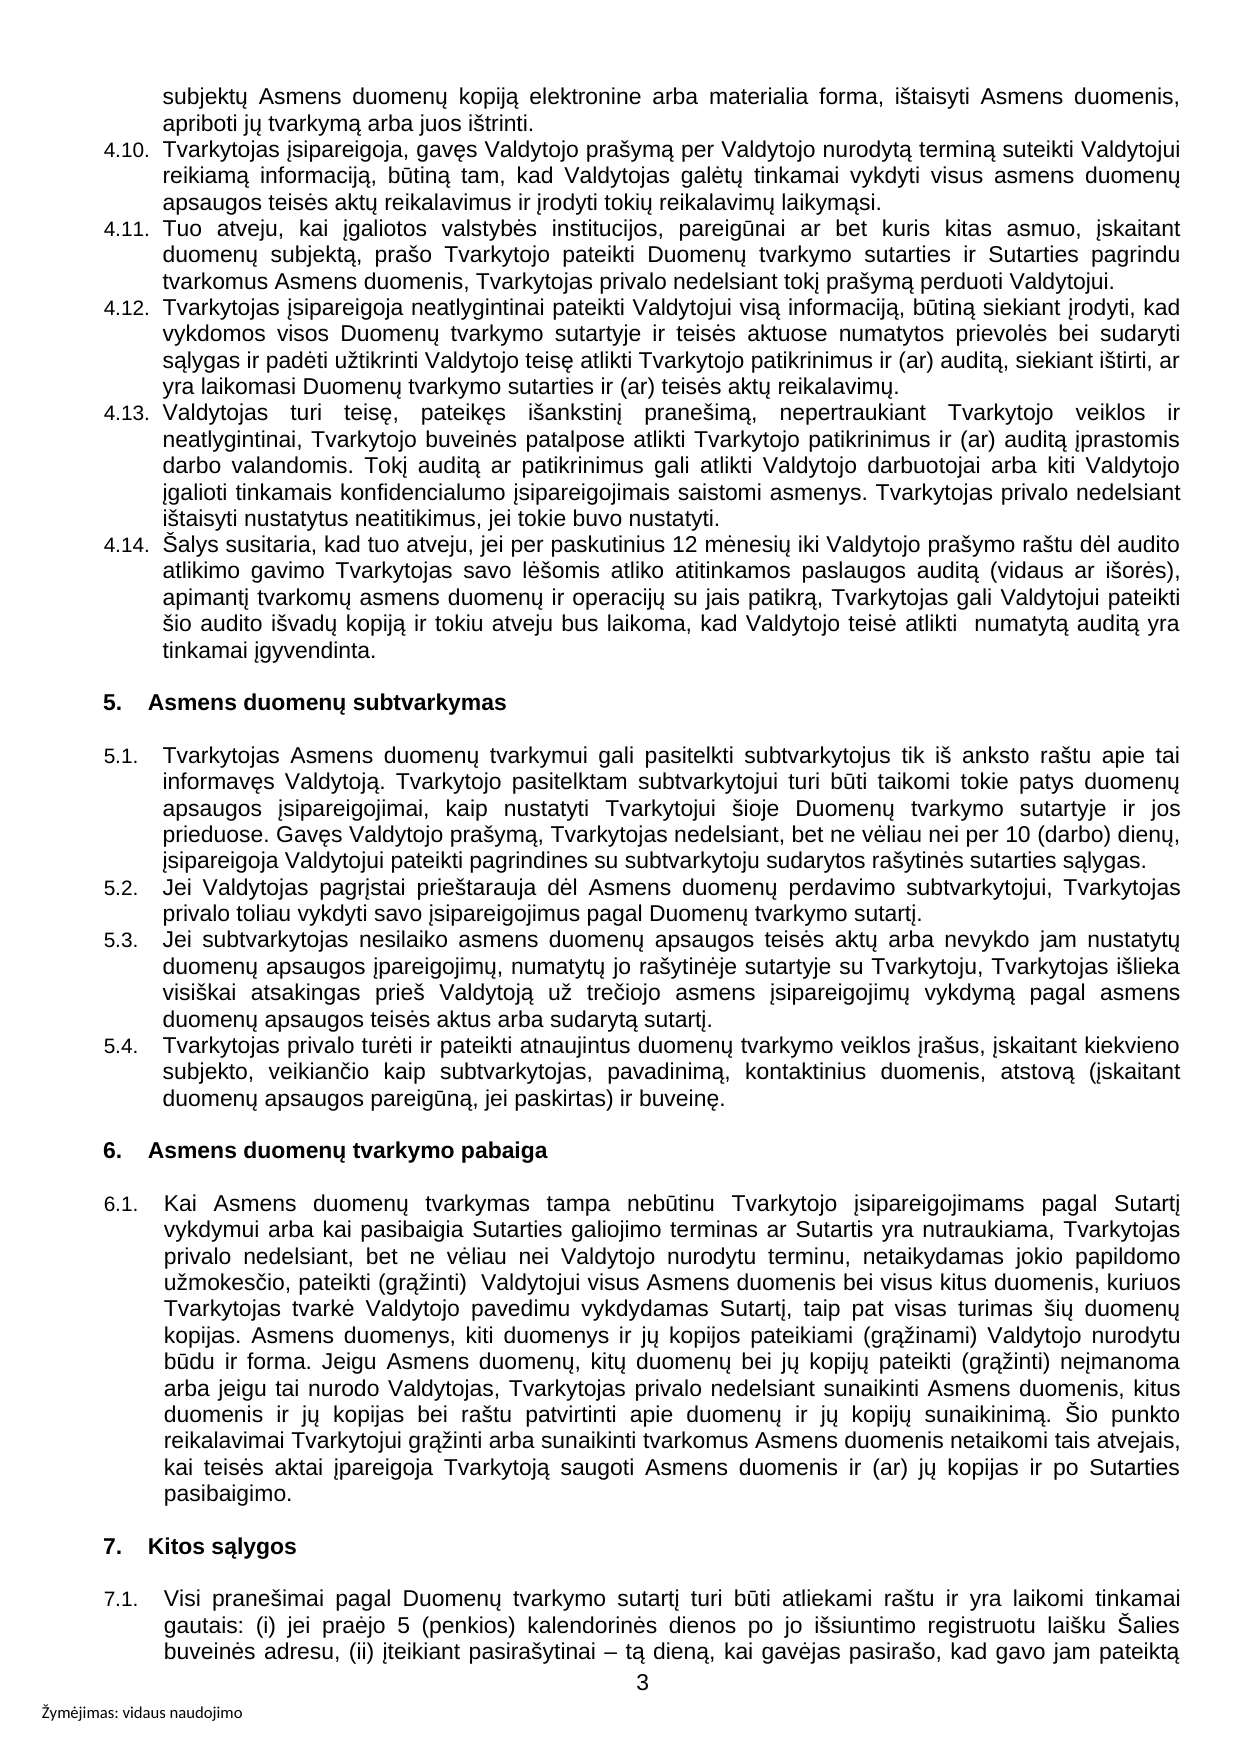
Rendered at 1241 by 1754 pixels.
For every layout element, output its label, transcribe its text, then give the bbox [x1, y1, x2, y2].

subtitle Tvarkytojas Asmens duomenų tvarkymui gali pasitelkti subtvarkytojus tik iš anksto raštu apie tai informavęs Valdytoją. Tvarkytojo pasitelktam subtvarkytojui turi būti taikomi tokie patys duomenų apsaugos įsipareigojimai, kaip nustatyti Tvarkytojui šioje Duomenų tvarkymo sutartyje ir jos prieduose. Gavęs Valdytojo prašymą, Tvarkytojas nedelsiant, bet ne vėliau nei per 10 (darbo) dienų, įsipareigoja Valdytojui pateikti pagrindines su subtvarkytoju sudarytos rašytinės sutarties sąlygas. [103, 742, 1181, 874]
subtitle Asmens duomenų tvarkymo pabaiga [103, 1137, 1181, 1164]
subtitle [103, 1585, 1181, 1664]
subtitle Jei subtvarkytojas nesilaiko asmens duomenų apsaugos teisės aktų arba nevykdo jam nustatytų duomenų apsaugos įpareigojimų, numatytų jo rašytinėje sutartyje su Tvarkytoju, Tvarkytojas išlieka visiškai atsakingas prieš Valdytoją už trečiojo asmens įsipareigojimų vykdymą pagal asmens duomenų apsaugos teisės aktus arba sudarytą sutartį. [103, 926, 1181, 1032]
subtitle Tuo atveju, kai įgaliotos valstybės institucijos, pareigūnai ar bet kuris kitas asmuo, įskaitant duomenų subjektą, prašo Tvarkytojo pateikti Duomenų tvarkymo sutarties ir Sutarties pagrindu tvarkomus Asmens duomenis, Tvarkytojas privalo nedelsiant tokį prašymą perduoti Valdytojui. [103, 215, 1181, 294]
subtitle Tvarkytojas privalo turėti ir pateikti atnaujintus duomenų tvarkymo veiklos įrašus, įskaitant kiekvieno subjekto, veikiančio kaip subtvarkytojas, pavadinimą, kontaktinius duomenis, atstovą (įskaitant duomenų apsaugos pareigūną, jei paskirtas) ir buveinę. [103, 1032, 1181, 1111]
subtitle Valdytojas turi teisę, pateikęs išankstinį pranešimą, nepertraukiant Tvarkytojo veiklos ir neatlygintinai, Tvarkytojo buveinės patalpose atlikti Tvarkytojo patikrinimus ir (ar) auditą įprastomis darbo valandomis. Tokį auditą ar patikrinimus gali atlikti Valdytojo darbuotojai arba kiti Valdytojo įgalioti tinkamais konfidencialumo įsipareigojimais saistomi asmenys. Tvarkytojas privalo nedelsiant ištaisyti nustatytus neatitikimus, jei tokie buvo nustatyti. [103, 399, 1181, 531]
subtitle Kai Asmens duomenų tvarkymas tampa nebūtinu Tvarkytojo įsipareigojimams pagal Sutartį vykdymui arba kai pasibaigia Sutarties galiojimo terminas ar Sutartis yra nutraukiama, Tvarkytojas privalo nedelsiant, bet ne vėliau nei Valdytojo nurodytu terminu, netaikydamas jokio papildomo užmokesčio, pateikti (grąžinti) Valdytojui visus Asmens duomenis bei visus kitus duomenis, kuriuos Tvarkytojas tvarkė Valdytojo pavedimu vykdydamas Sutartį, taip pat visas turimas šių duomenų kopijas. Asmens duomenys, kiti duomenys ir jų kopijos pateikiami (grąžinami) Valdytojo nurodytu būdu ir forma. Jeigu Asmens duomenų, kitų duomenų bei jų kopijų pateikti (grąžinti) neįmanoma arba jeigu tai nurodo Valdytojas, Tvarkytojas privalo nedelsiant sunaikinti Asmens duomenis, kitus duomenis ir jų kopijas bei raštu patvirtinti apie duomenų ir jų kopijų sunaikinimą. Šio punkto reikalavimai Tvarkytojui grąžinti arba sunaikinti tvarkomus Asmens duomenis netaikomi tais atvejais, kai teisės aktai įpareigoja Tvarkytoją saugoti Asmens duomenis ir (ar) jų kopijas ir po Sutarties pasibaigimo. [103, 1190, 1181, 1506]
subtitle Tvarkytojas įsipareigoja neatlygintinai pateikti Valdytojui visą informaciją, būtiną siekiant įrodyti, kad vykdomos visos Duomenų tvarkymo sutartyje ir teisės aktuose numatytos prievolės bei sudaryti sąlygas ir padėti užtikrinti Valdytojo teisę atlikti Tvarkytojo patikrinimus ir (ar) auditą, siekiant ištirti, ar yra laikomasi Duomenų tvarkymo sutarties ir (ar) teisės aktų reikalavimų. [103, 294, 1181, 399]
subtitle Šalys susitaria, kad tuo atveju, jei per paskutinius 12 mėnesių iki Valdytojo prašymo raštu dėl audito atlikimo gavimo Tvarkytojas savo lėšomis atliko atitinkamos paslaugos auditą (vidaus ar išorės), apimantį tvarkomų asmens duomenų ir operacijų su jais patikrą, Tvarkytojas gali Valdytojui pateikti šio audito išvadų kopiją ir tokiu atveju bus laikoma, kad Valdytojo teisė atlikti numatytą auditą yra tinkamai įgyvendinta. [103, 531, 1181, 663]
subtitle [103, 83, 1181, 136]
subtitle Kitos sąlygos [103, 1533, 1181, 1559]
subtitle Jei Valdytojas pagrįstai prieštarauja dėl Asmens duomenų perdavimo subtvarkytojui, Tvarkytojas privalo toliau vykdyti savo įsipareigojimus pagal Duomenų tvarkymo sutartį. [103, 874, 1181, 926]
subtitle Tvarkytojas įsipareigoja, gavęs Valdytojo prašymą per Valdytojo nurodytą terminą suteikti Valdytojui reikiamą informaciją, būtiną tam, kad Valdytojas galėtų tinkamai vykdyti visus asmens duomenų apsaugos teisės aktų reikalavimus ir įrodyti tokių reikalavimų laikymąsi. [103, 136, 1181, 215]
subtitle Asmens duomenų subtvarkymas [103, 689, 1181, 716]
